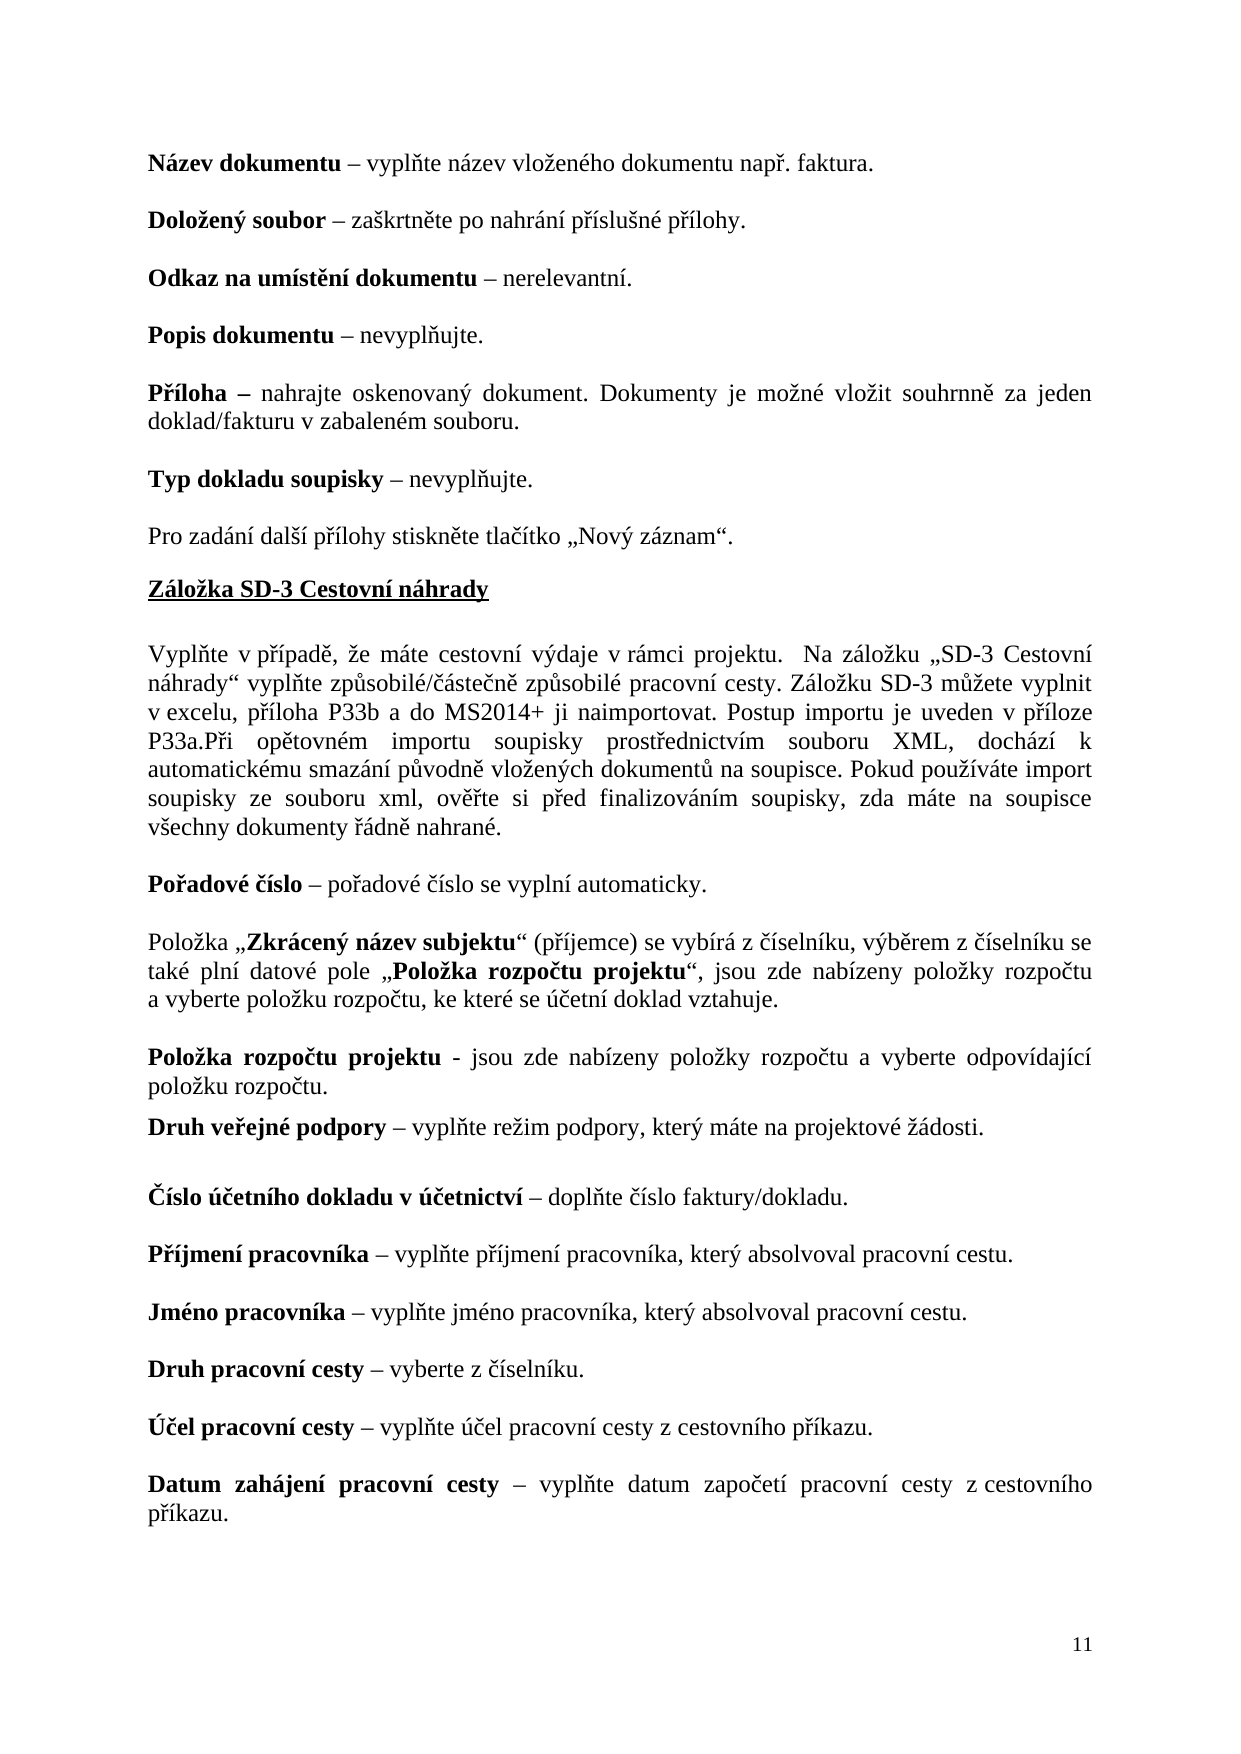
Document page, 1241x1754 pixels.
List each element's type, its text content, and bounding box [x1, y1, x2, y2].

text Druh veřejné podpory – vyplňte režim podpory, který máte na projektové žádosti. [148, 1112, 1092, 1141]
text Účel pracovní cesty – vyplňte účel pracovní cesty z cestovního příkazu. [148, 1412, 1092, 1441]
text Položka rozpočtu projektu - jsou zde nabízeny položky rozpočtu a vyberte odpovídající položku rozpočtu. [148, 1042, 1092, 1099]
text Datum zahájení pracovní cesty – vyplňte datum započetí pracovní cesty z cestovního příkazu. [148, 1469, 1092, 1527]
text Druh pracovní cesty – vyberte z číselníku. [148, 1354, 1092, 1383]
text Číslo účetního dokladu v účetnictví – doplňte číslo faktury/dokladu. [148, 1182, 1092, 1211]
text Vyplňte v případě, že máte cestovní výdaje v rámci projektu. Na záložku „SD-3 Cestovní náhrady“ vyplňte způsobilé/částečně způsobilé pracovní cesty. Záložku SD-3 můžete vyplnit v excelu, příloha P33b a do MS2014+ ji naimportovat. Postup importu je uveden v příloze P33a.Při opětovném importu soupisky prostřednictvím souboru XML, dochází k automatickému smazání původně vložených dokumentů na soupisce. Pokud používáte import soupisky ze souboru xml, ověřte si před finalizováním soupisky, zda máte na soupisce všechny dokumenty řádně nahrané. [148, 639, 1092, 841]
text Jméno pracovníka – vyplňte jméno pracovníka, který absolvoval pracovní cestu. [148, 1297, 1092, 1326]
text Odkaz na umístění dokumentu – nerelevantní. [148, 263, 1092, 291]
subtitle Záložka SD-3 Cestovní náhrady [148, 574, 1092, 603]
text Položka „Zkrácený název subjektu“ (příjemce) se vybírá z číselníku, výběrem z číselníku se také plní datové pole „Položka rozpočtu projektu“, jsou zde nabízeny položky rozpočtu a vyberte položku rozpočtu, ke které se účetní doklad vztahuje. [148, 927, 1092, 1013]
text Typ dokladu soupisky – nevyplňujte. [148, 464, 1092, 493]
text Název dokumentu – vyplňte název vloženého dokumentu např. faktura. [148, 148, 1092, 176]
text Pro zadání další přílohy stiskněte tlačítko „Nový záznam“. [148, 521, 1092, 550]
text Popis dokumentu – nevyplňujte. [148, 320, 1092, 349]
text Příloha – nahrajte oskenovaný dokument. Dokumenty je možné vložit souhrnně za jeden doklad/fakturu v zabaleném souboru. [148, 378, 1092, 435]
text Příjmení pracovníka – vyplňte příjmení pracovníka, který absolvoval pracovní cestu. [148, 1239, 1092, 1268]
text Doložený soubor – zaškrtněte po nahrání příslušné přílohy. [148, 205, 1092, 234]
text Pořadové číslo – pořadové číslo se vyplní automaticky. [148, 869, 1092, 898]
